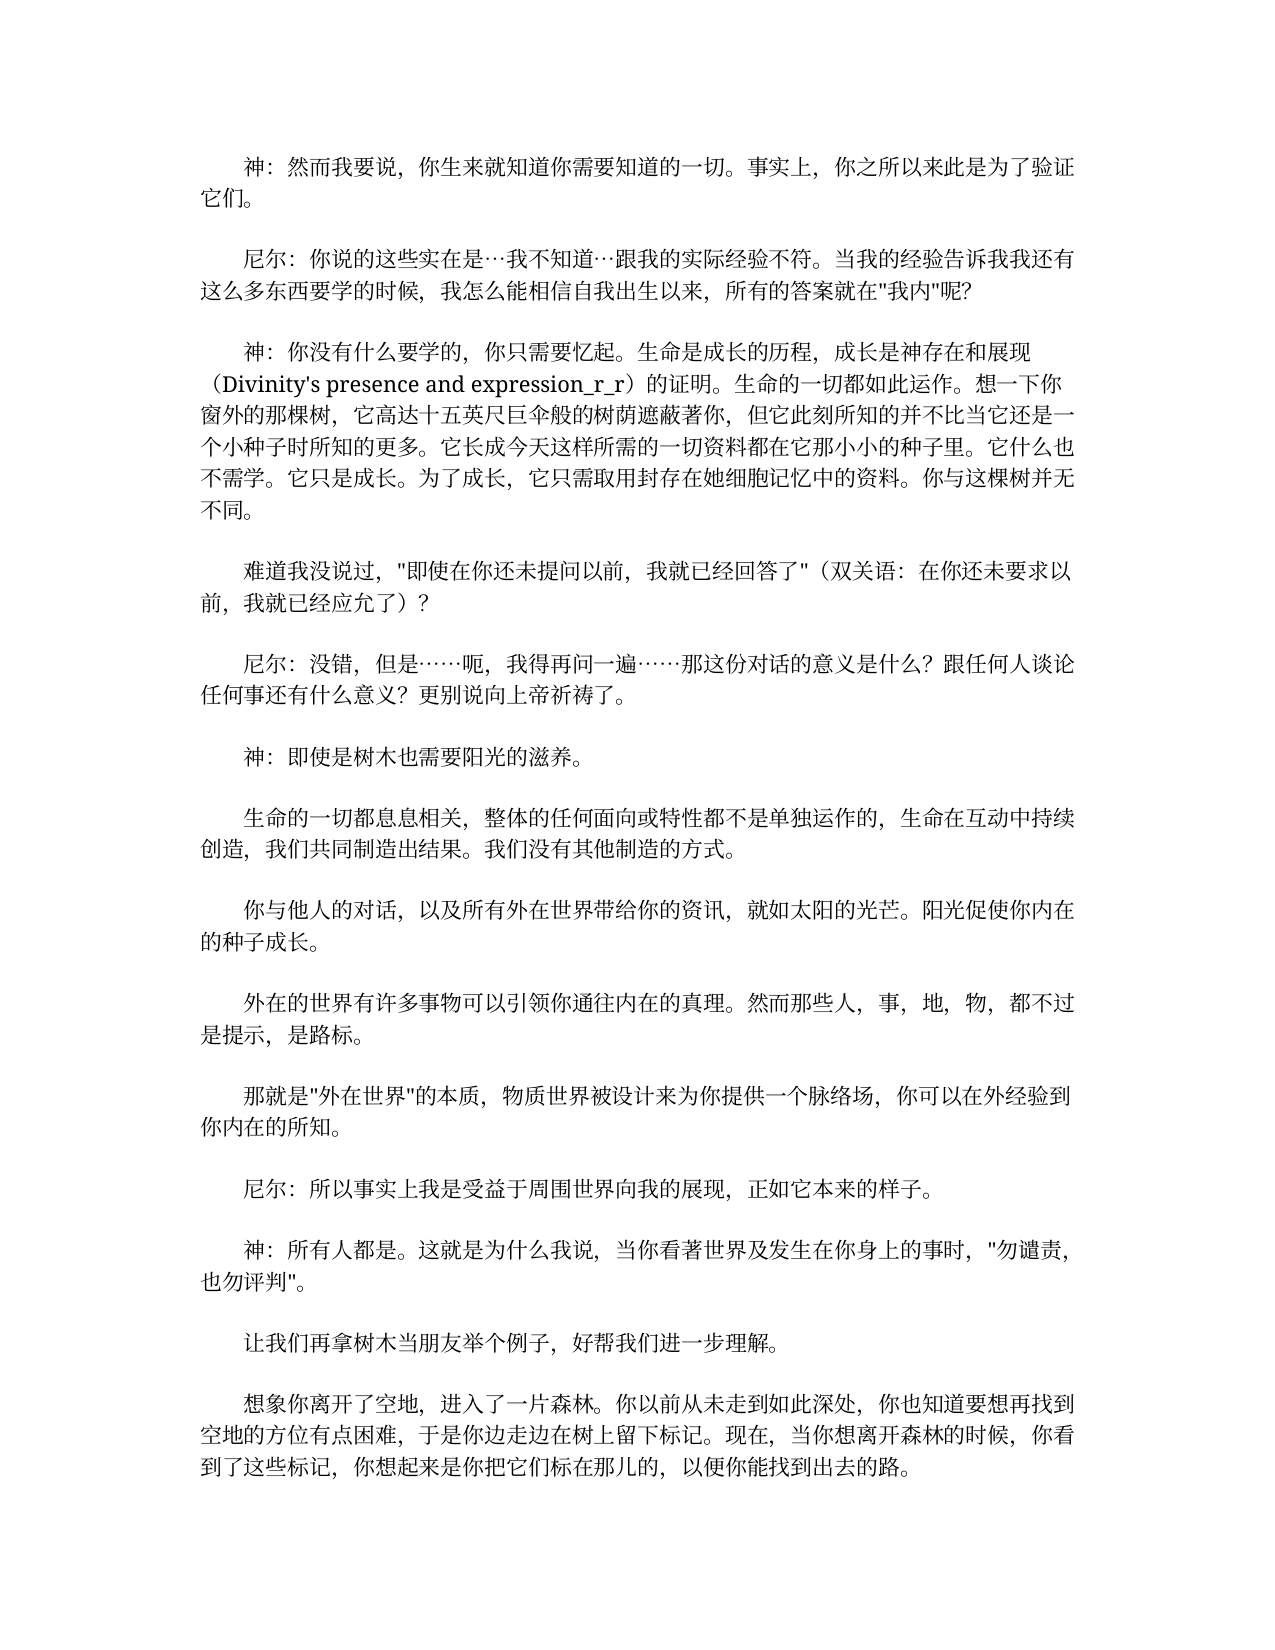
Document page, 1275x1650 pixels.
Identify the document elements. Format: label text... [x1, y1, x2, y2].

text 你与他人的对话，以及所有外在世界带给你的资讯，就如太阳的光芒。阳光促使你内在的种子成长。 [200, 894, 1075, 957]
text 让我们再拿树木当朋友举个例子，好帮我们进一步理解。 [200, 1326, 1075, 1357]
text 尼尔：所以事实上我是受益于周围世界向我的展现，正如它本来的样子。 [200, 1172, 1075, 1203]
text 难道我没说过，"即使在你还未提问以前，我就已经回答了"（双关语：在你还未要求以前，我就已经应允了）？ [200, 554, 1075, 617]
text 尼尔：你说的这些实在是…我不知道…跟我的实际经验不符。当我的经验告诉我我还有这么多东西要学的时候，我怎么能相信自我出生以来，所有的答案就在"我内"呢？ [200, 243, 1075, 306]
text 尼尔：没错，但是……呃，我得再问一遍……那这份对话的意义是什么？跟任何人谈论任何事还有什么意义？更别说向上帝祈祷了。 [200, 647, 1075, 710]
text 神：所有人都是。这就是为什么我说，当你看著世界及发生在你身上的事时，"勿谴责，也勿评判"。 [200, 1233, 1075, 1296]
text 神：你没有什么要学的，你只需要忆起。生命是成长的历程，成长是神存在和展现（Divinity's presence and expression_r_r）的证明。生命的一切都如此运作。想一下你窗外的那棵树，它高达十五英尺巨伞般的树荫遮蔽著你，但它此刻所知的并不比当它还是一个小种子时所知的更多。它长成今天这样所需的一切资料都在它那小小的种子里。它什么也不需学。它只是成长。为了成长，它只需取用封存在她细胞记忆中的资料。你与这棵树并无不同。 [200, 336, 1075, 524]
text 生命的一切都息息相关，整体的任何面向或特性都不是单独运作的，生命在互动中持续创造，我们共同制造出结果。我们没有其他制造的方式。 [200, 801, 1075, 864]
text 想象你离开了空地，进入了一片森林。你以前从未走到如此深处，你也知道要想再找到空地的方位有点困难，于是你边走边在树上留下标记。现在，当你想离开森林的时候，你看到了这些标记，你想起来是你把它们标在那儿的，以便你能找到出去的路。 [200, 1387, 1075, 1482]
text 神：即使是树木也需要阳光的滋养。 [200, 740, 1075, 771]
text 神：然而我要说，你生来就知道你需要知道的一切。事实上，你之所以来此是为了验证它们。 [200, 150, 1075, 213]
text 外在的世界有许多事物可以引领你通往内在的真理。然而那些人，事，地，物，都不过是提示，是路标。 [200, 986, 1075, 1049]
text 那就是"外在世界"的本质，物质世界被设计来为你提供一个脉络场，你可以在外经验到你内在的所知。 [200, 1079, 1075, 1142]
